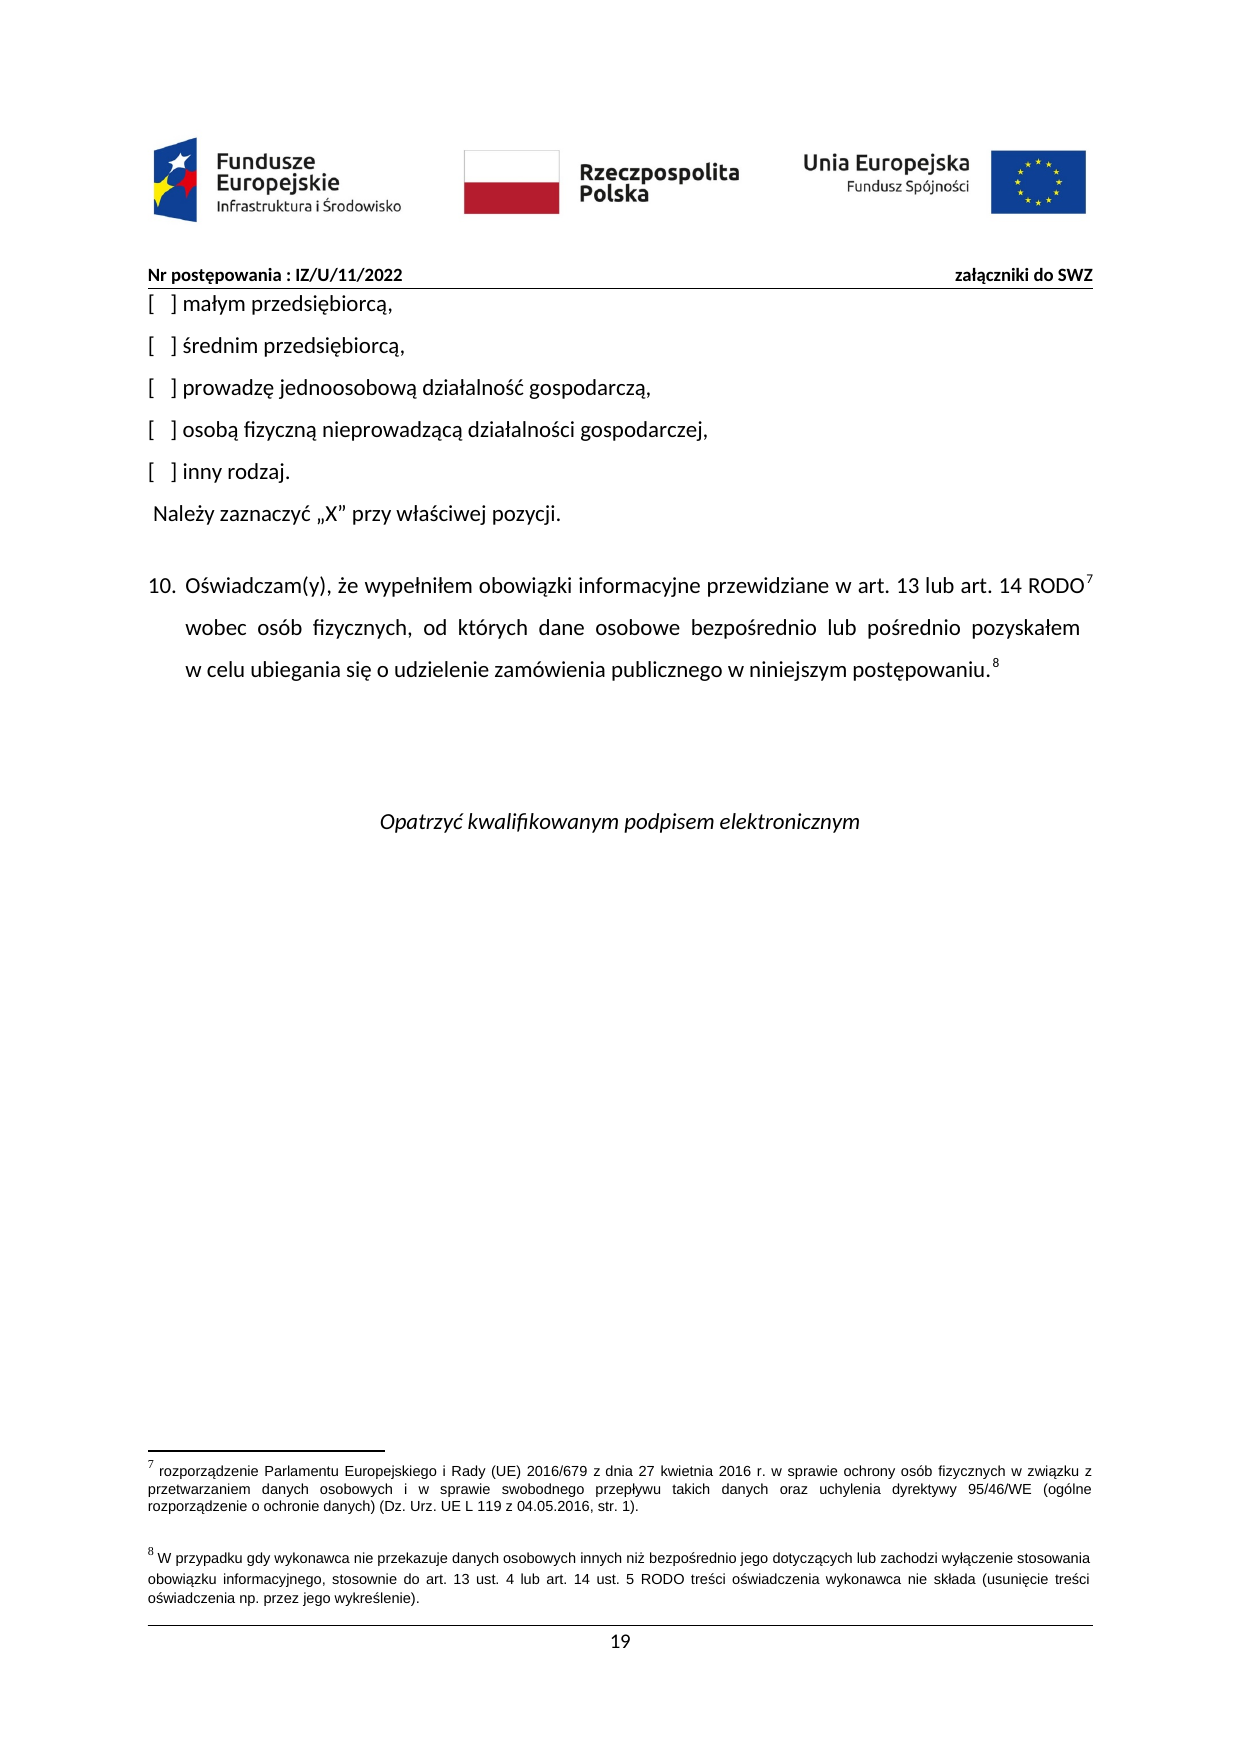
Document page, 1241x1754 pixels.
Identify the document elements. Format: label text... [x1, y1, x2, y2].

text Opatrzyć kwalifikowanym podpisem elektronicznymFormularz oferty – część 5 [148, 807, 1093, 835]
text [ ] średnim przedsiębiorcą, [148, 331, 1093, 359]
list Oświadczam(y), że wypełniłem obowiązki informacyjne przewidziane w art. 13 lub art. 14 RODO wobec osób fizycznych, od których dane osobowe bezpośrednio lub pośrednio pozyskałem w celu ubiegania się o udzielenie zamówienia publicznego w niniejszym postępowaniu. [148, 571, 1093, 683]
text [ ] inny rodzaj. [148, 457, 1093, 485]
text [ ] prowadzę jednoosobową działalność gospodarczą, [148, 373, 1093, 401]
text [ ] małym przedsiębiorcą, [148, 289, 1093, 317]
text Należy zaznaczyć „X” przy właściwej pozycji. [148, 499, 1093, 527]
picture [147, 102, 1093, 235]
text [ ] osobą fizyczną nieprowadzącą działalności gospodarczej, [148, 415, 1093, 443]
